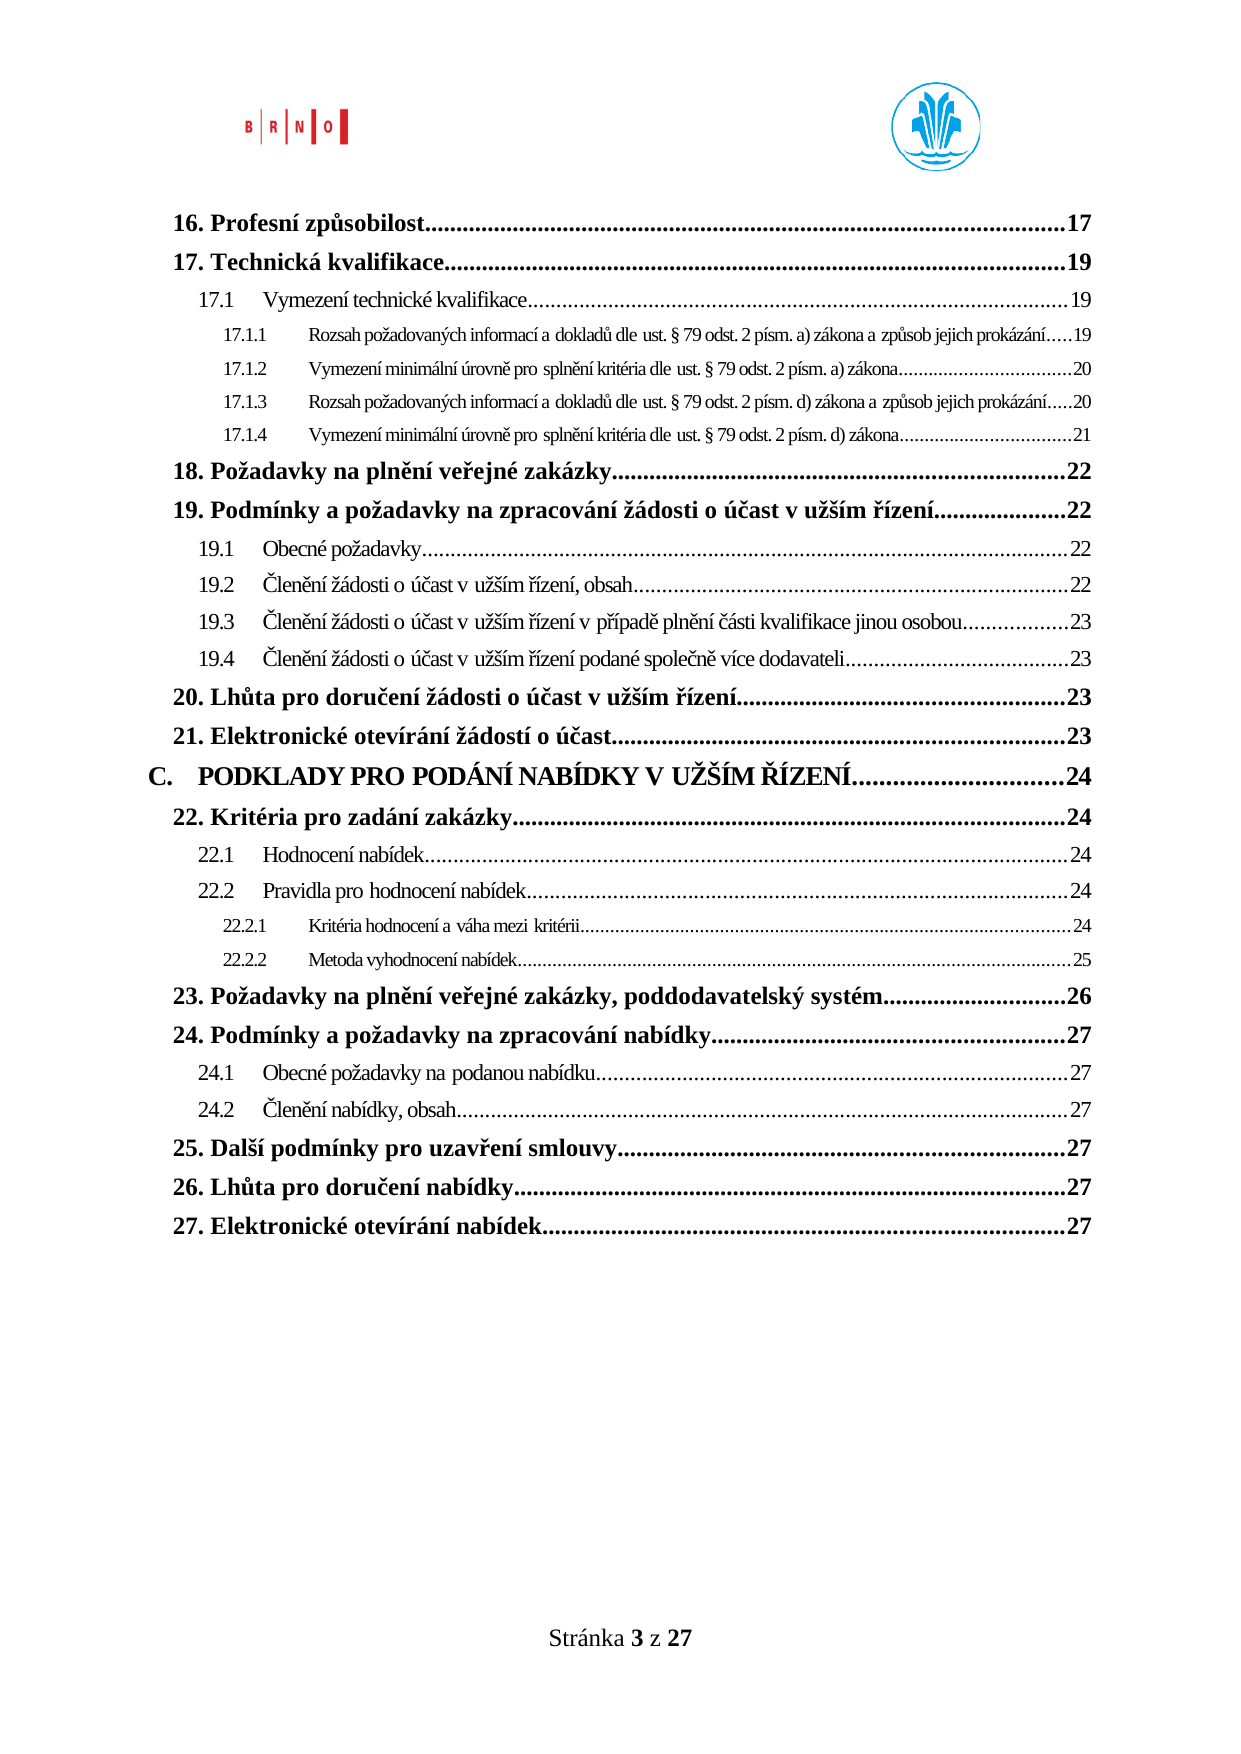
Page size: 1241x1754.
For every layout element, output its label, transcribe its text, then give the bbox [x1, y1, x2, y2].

text 24. Podmínky a požadavky na zpracování nabídky 27 [173, 1020, 1093, 1049]
text 24.1 Obecné požadavky na podanou nabídku 27 [198, 1059, 1093, 1085]
text 17.1.4 Vymezení minimální úrovně pro splnění kritéria dle ust. § 79 odst. 2 písm. d) zákona 21 [223, 423, 1093, 446]
text 22.2.1 Kritéria hodnocení a váha mezi kritérii 24 [223, 914, 1093, 937]
text 19.2 Členění žádosti o účast v užším řízení, obsah 22 [198, 571, 1093, 598]
text 21. Elektronické otevírání žádostí o účast 23 [173, 721, 1093, 749]
text 16. Profesní způsobilost 17 [173, 208, 1093, 237]
text 17. Technická kvalifikace 19 [173, 247, 1093, 276]
text 19.1 Obecné požadavky 22 [198, 534, 1093, 561]
text 22.2 Pravidla pro hodnocení nabídek 24 [198, 877, 1093, 904]
text 18. Požadavky na plnění veřejné zakázky 22 [173, 456, 1093, 485]
text 23. Požadavky na plnění veřejné zakázky, poddodavatelský systém 26 [173, 981, 1093, 1009]
text 22.2.2 Metoda vyhodnocení nabídek 25 [223, 947, 1093, 970]
text C. podklady pro podání nabídky v užším řízení 24 [148, 760, 1093, 791]
text 24.2 Členění nabídky, obsah 27 [198, 1096, 1093, 1122]
text 17.1.3 Rozsah požadovaných informací a dokladů dle ust. § 79 odst. 2 písm. d) zákona a způsob jejich prokázání 20 [223, 390, 1093, 413]
text 25. Další podmínky pro uzavření smlouvy 27 [173, 1133, 1093, 1161]
text 22. Kritéria pro zadání zakázky 24 [173, 802, 1093, 830]
text 26. Lhůta pro doručení nabídky 27 [173, 1172, 1093, 1201]
picture [217, 73, 375, 180]
text 17.1.1 Rozsah požadovaných informací a dokladů dle ust. § 79 odst. 2 písm. a) zákona a způsob jejich prokázání 19 [223, 323, 1093, 346]
text 20. Lhůta pro doručení žádosti o účast v užším řízení 23 [173, 682, 1093, 710]
text 17.1.2 Vymezení minimální úrovně pro splnění kritéria dle ust. § 79 odst. 2 písm. a) zákona 20 [223, 357, 1093, 379]
text 22.1 Hodnocení nabídek 24 [198, 841, 1093, 867]
text 17.1 Vymezení technické kvalifikace 19 [198, 287, 1093, 313]
text 27. Elektronické otevírání nabídek 27 [173, 1211, 1093, 1240]
text 19.3 Členění žádosti o účast v užším řízení v případě plnění části kvalifikace jinou osobou 23 [198, 608, 1093, 634]
text 19. Podmínky a požadavky na zpracování žádosti o účast v užším řízení 22 [173, 495, 1093, 524]
text 19.4 Členění žádosti o účast v užším řízení podané společně více dodavateli 23 [198, 645, 1093, 671]
